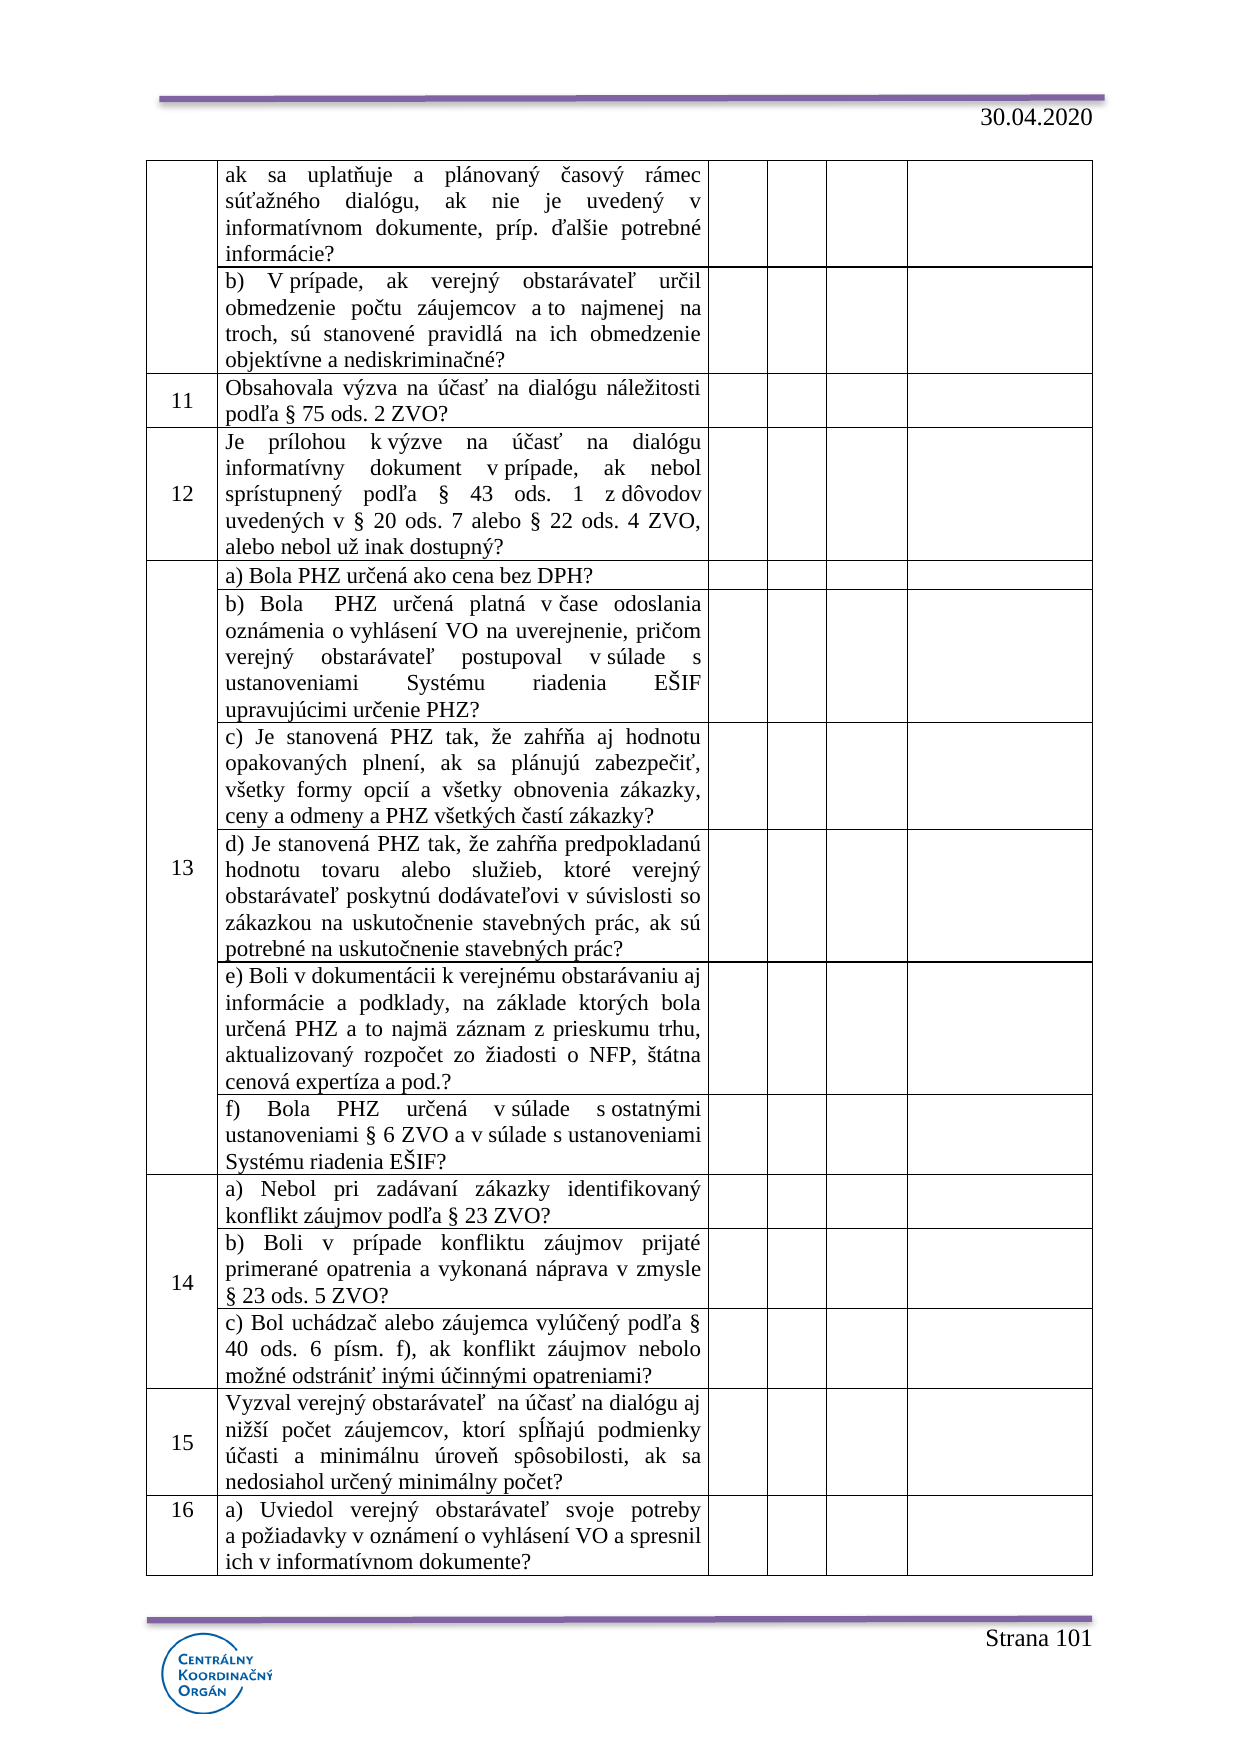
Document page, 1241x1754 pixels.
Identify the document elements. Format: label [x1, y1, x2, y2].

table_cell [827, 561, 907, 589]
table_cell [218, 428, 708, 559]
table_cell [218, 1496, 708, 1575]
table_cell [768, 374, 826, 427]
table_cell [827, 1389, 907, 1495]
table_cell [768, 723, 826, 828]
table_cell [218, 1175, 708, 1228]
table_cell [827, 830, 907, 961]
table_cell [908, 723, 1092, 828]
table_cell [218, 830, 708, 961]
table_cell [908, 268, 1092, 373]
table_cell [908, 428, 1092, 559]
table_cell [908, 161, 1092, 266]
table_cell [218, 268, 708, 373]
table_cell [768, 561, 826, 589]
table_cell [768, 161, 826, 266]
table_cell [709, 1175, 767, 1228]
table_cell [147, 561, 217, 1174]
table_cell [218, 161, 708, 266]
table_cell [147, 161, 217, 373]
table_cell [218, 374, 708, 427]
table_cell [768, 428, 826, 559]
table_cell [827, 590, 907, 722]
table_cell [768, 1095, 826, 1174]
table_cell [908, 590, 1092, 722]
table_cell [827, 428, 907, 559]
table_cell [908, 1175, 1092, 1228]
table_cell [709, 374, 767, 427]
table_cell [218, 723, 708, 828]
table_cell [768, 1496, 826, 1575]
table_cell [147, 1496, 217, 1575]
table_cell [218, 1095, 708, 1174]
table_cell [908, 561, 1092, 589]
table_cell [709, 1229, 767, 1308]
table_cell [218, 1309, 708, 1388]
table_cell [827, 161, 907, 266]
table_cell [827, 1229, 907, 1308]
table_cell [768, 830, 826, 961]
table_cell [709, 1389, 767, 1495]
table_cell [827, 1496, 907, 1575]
picture [159, 1631, 272, 1713]
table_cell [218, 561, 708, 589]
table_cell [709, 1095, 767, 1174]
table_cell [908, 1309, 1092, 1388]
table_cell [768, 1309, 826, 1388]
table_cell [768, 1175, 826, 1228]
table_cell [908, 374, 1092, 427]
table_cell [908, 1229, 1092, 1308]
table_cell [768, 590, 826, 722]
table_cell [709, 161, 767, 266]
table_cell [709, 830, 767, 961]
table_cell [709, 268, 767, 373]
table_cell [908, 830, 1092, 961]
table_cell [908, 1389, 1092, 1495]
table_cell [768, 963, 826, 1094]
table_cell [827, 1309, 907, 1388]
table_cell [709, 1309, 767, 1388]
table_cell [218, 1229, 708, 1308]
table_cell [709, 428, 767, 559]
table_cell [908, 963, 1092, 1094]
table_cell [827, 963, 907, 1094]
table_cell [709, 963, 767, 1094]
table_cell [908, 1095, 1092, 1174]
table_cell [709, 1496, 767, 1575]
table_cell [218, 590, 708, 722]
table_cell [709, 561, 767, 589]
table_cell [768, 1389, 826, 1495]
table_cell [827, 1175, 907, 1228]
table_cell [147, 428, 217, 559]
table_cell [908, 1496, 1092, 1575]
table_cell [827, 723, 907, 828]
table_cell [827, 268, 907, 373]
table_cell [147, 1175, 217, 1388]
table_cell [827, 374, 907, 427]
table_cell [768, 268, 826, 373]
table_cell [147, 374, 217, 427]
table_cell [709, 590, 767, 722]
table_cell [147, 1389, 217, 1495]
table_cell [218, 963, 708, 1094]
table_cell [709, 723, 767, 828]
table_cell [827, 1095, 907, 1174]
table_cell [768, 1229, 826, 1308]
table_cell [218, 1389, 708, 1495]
